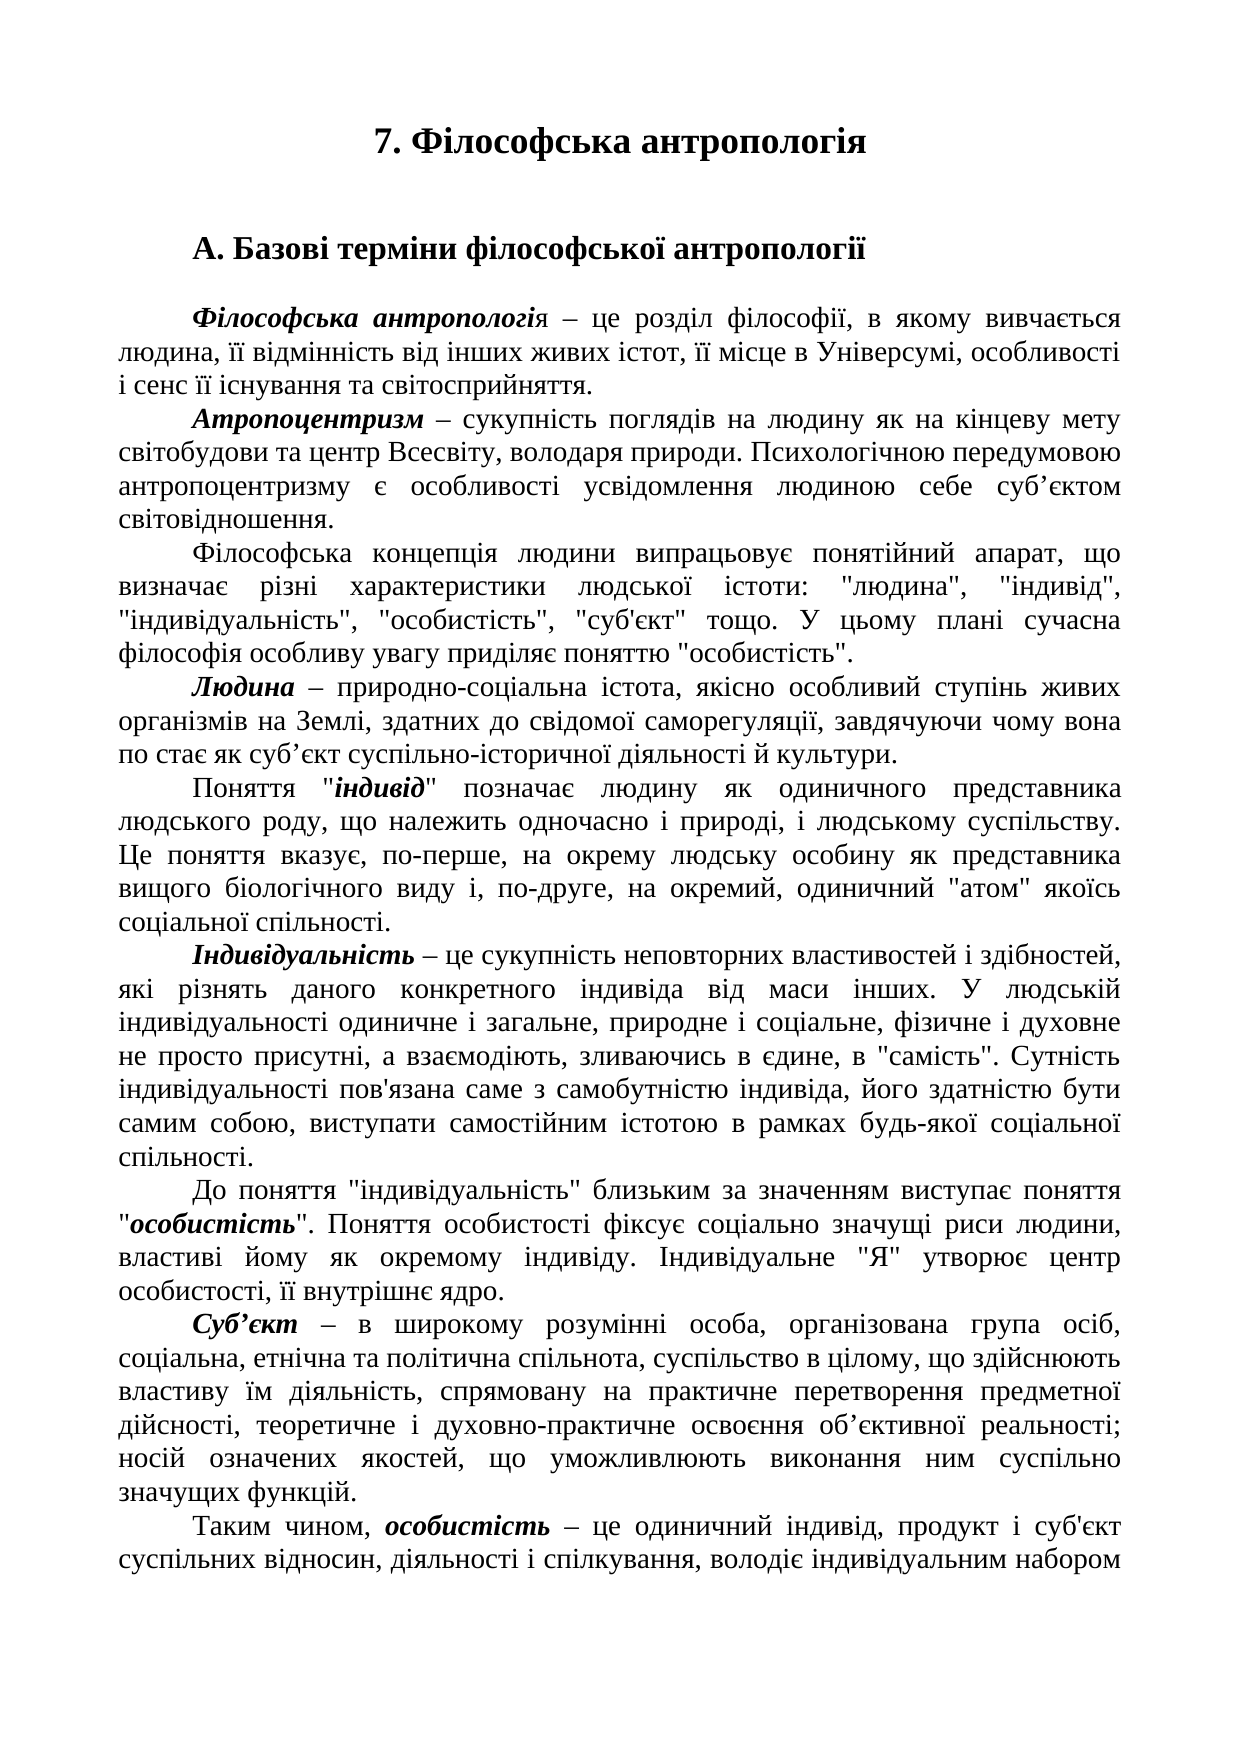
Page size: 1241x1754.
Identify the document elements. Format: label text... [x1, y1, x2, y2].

text Поняття "індивід" позначає людину як одиничного представника людського роду, що належить одночасно і природі, і людському суспільству. Це поняття вказує, по-перше, на окрему людську особину як представника вищого біологічного виду і, по-друге, на окремий, одиничний "атом" якоїсь соціальної спільності. [118, 770, 1122, 937]
text Індивідуальність – це сукупність неповторних властивостей і здібностей, які різнять даного конкретного індивіда від маси інших. У людській індивідуальності одиничне і загальне, природне і соціальне, фізичне і духовне не просто присутні, а взаємодіють, зливаючись в єдине, в "самість". Сутність індивідуальності пов'язана саме з самобутністю індивіда, його здатністю бути самим собою, виступати самостійним істотою в рамках будь-якої соціальної спільності. [118, 937, 1122, 1172]
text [118, 1508, 1122, 1575]
text Людина – природно-соціальна істота, якісно особливий ступінь живих організмів на Землі, здатних до свідомої саморегуляції, завдячуючи чому вона по стає як суб’єкт суспільно-історичної діяльності й культури. [118, 669, 1122, 770]
text До поняття "індивідуальність" близьким за значенням виступає поняття "особистість". Поняття особистості фіксує соціально значущі риси людини, властиві йому як окремому індивіду. Індивідуальне "Я" утворює центр особистості, її внутрішнє ядро. [118, 1172, 1122, 1306]
text А. Базові терміни філософської антропології [118, 228, 1122, 267]
text 7. Філософська антропологія [118, 118, 1122, 161]
text Філософська антропологія – це розділ філософії, в якому вивчається людина, її відмінність від інших живих істот, її місце в Універсумі, особливості і сенс її існування та світосприйняття. [118, 300, 1122, 401]
text Атропоцентризм – сукупність поглядів на людину як на кінцеву мету світобудови та центр Всесвіту, володаря природи. Психологічною передумовою антропоцентризму є особливості усвідомлення людиною себе суб’єктом світовідношення. [118, 401, 1122, 535]
text Суб’єкт – в широкому розумінні особа, організована група осіб, соціальна, етнічна та політична спільнота, суспільство в цілому, що здійснюють властиву їм діяльність, спрямовану на практичне перетворення предметної дійсності, теоретичне і духовно-практичне освоєння об’єктивної реальності; носій означених якостей, що уможливлюють виконання ним суспільно значущих функцій. [118, 1306, 1122, 1508]
text Філософська концепція людини випрацьовує понятійний апарат, що визначає різні характеристики людської істоти: "людина", "індивід", "індивідуальність", "особистість", "суб'єкт" тощо. У цьому плані сучасна філософія особливу увагу приділяє поняттю "особистість". [118, 535, 1122, 669]
